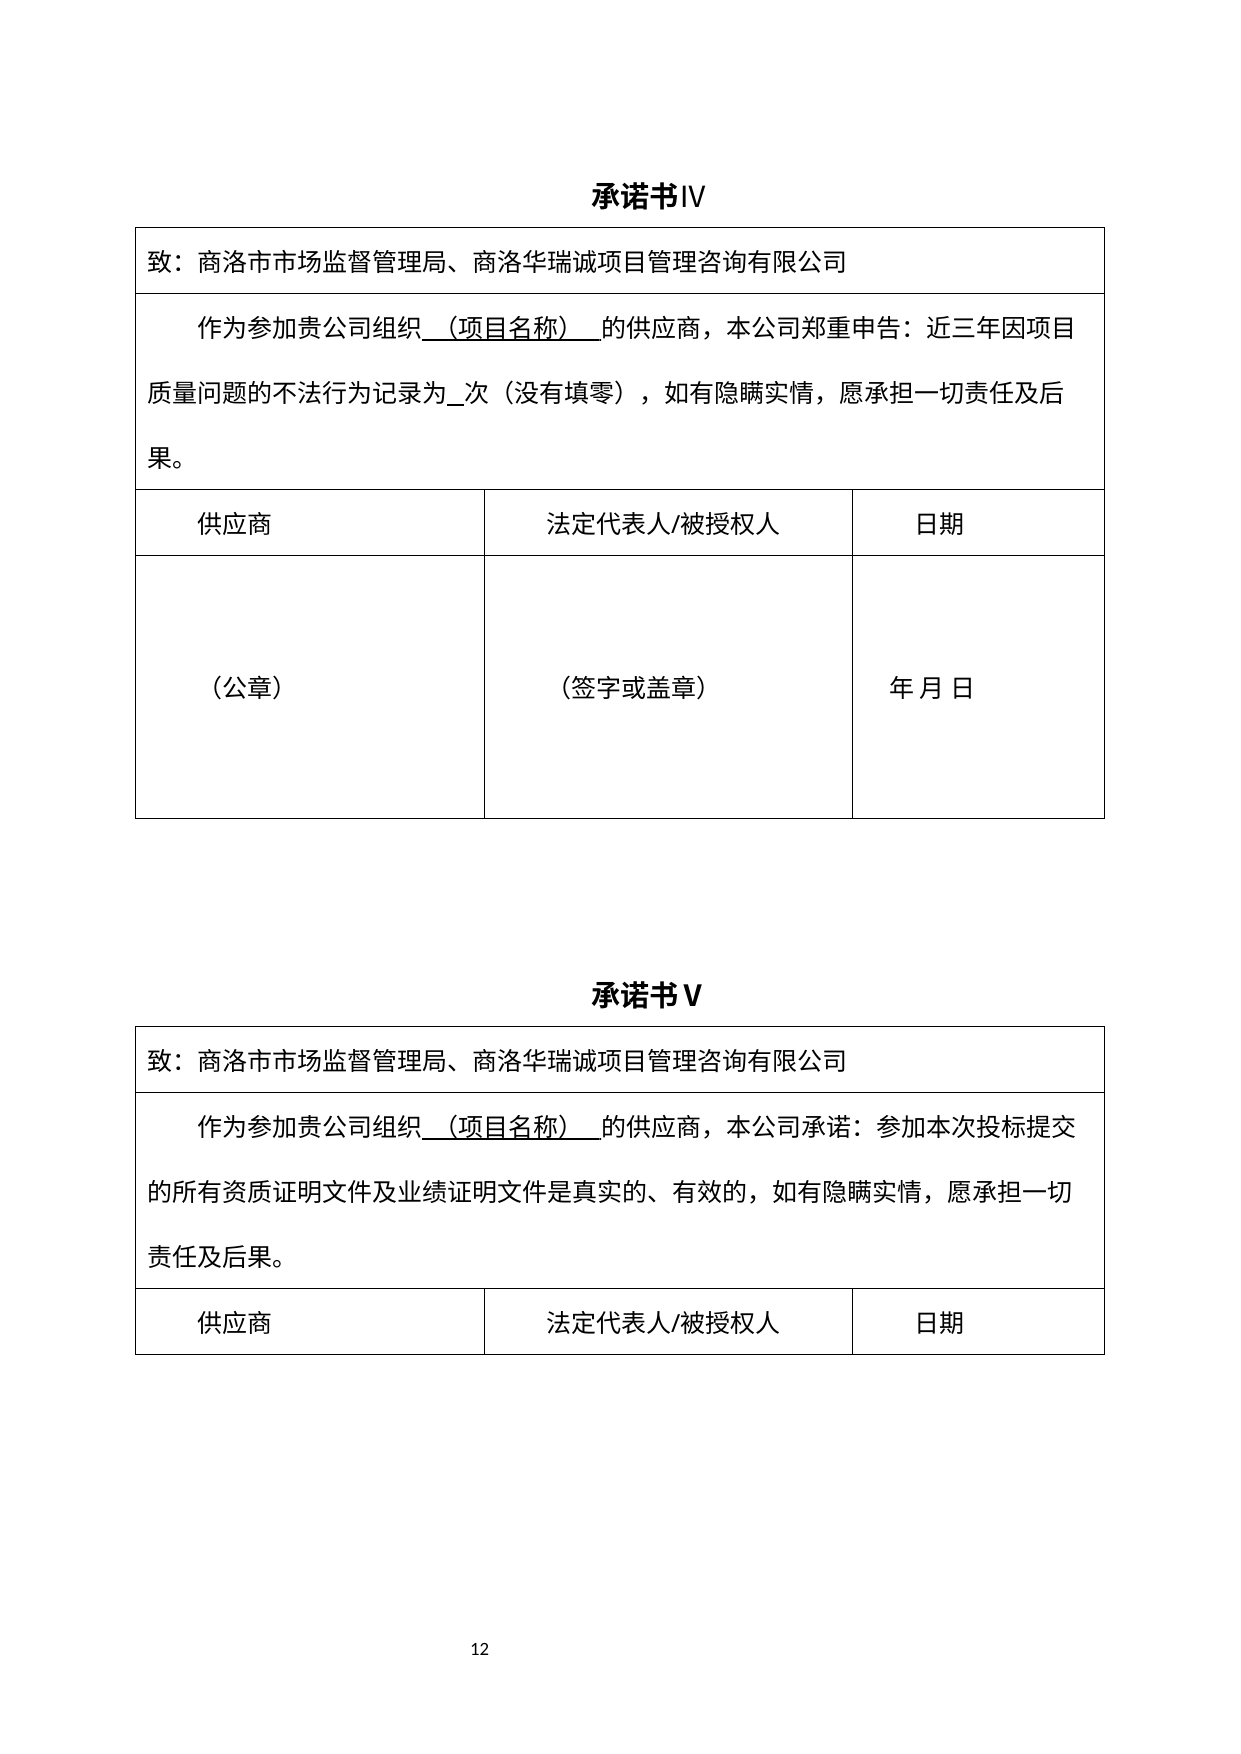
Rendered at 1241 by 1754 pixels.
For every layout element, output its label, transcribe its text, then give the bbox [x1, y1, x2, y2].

text 承诺书Ⅴ [187, 961, 1053, 1026]
table_cell 法定代表人/被授权人 [485, 490, 852, 555]
text 承诺书Ⅳ [187, 162, 1053, 227]
table_cell 法定代表人/被授权人 [485, 1289, 852, 1354]
table_cell 供应商 [136, 1289, 484, 1354]
table_cell 日期 [853, 1289, 1104, 1354]
table_header 致：商洛市市场监督管理局、商洛华瑞诚项目管理咨询有限公司 [136, 1027, 1104, 1092]
table_header 致：商洛市市场监督管理局、商洛华瑞诚项目管理咨询有限公司 [136, 228, 1104, 293]
table_cell （公章） [136, 556, 484, 817]
table_cell 供应商 [136, 490, 484, 555]
table_cell 作为参加贵公司组织 （项目名称） 的供应商，本公司承诺：参加本次投标提交的所有资质证明文件及业绩证明文件是真实的、有效的，如有隐瞒实情，愿承担一切责任及后果。 [136, 1093, 1104, 1288]
table_cell 年 月 日 [853, 556, 1104, 817]
table_cell 作为参加贵公司组织 （项目名称） 的供应商，本公司郑重申告：近三年因项目质量问题的不法行为记录为 次（没有填零），如有隐瞒实情，愿承担一切责任及后果。 [136, 294, 1104, 489]
table_cell （签字或盖章） [485, 556, 852, 817]
table_cell 日期 [853, 490, 1104, 555]
